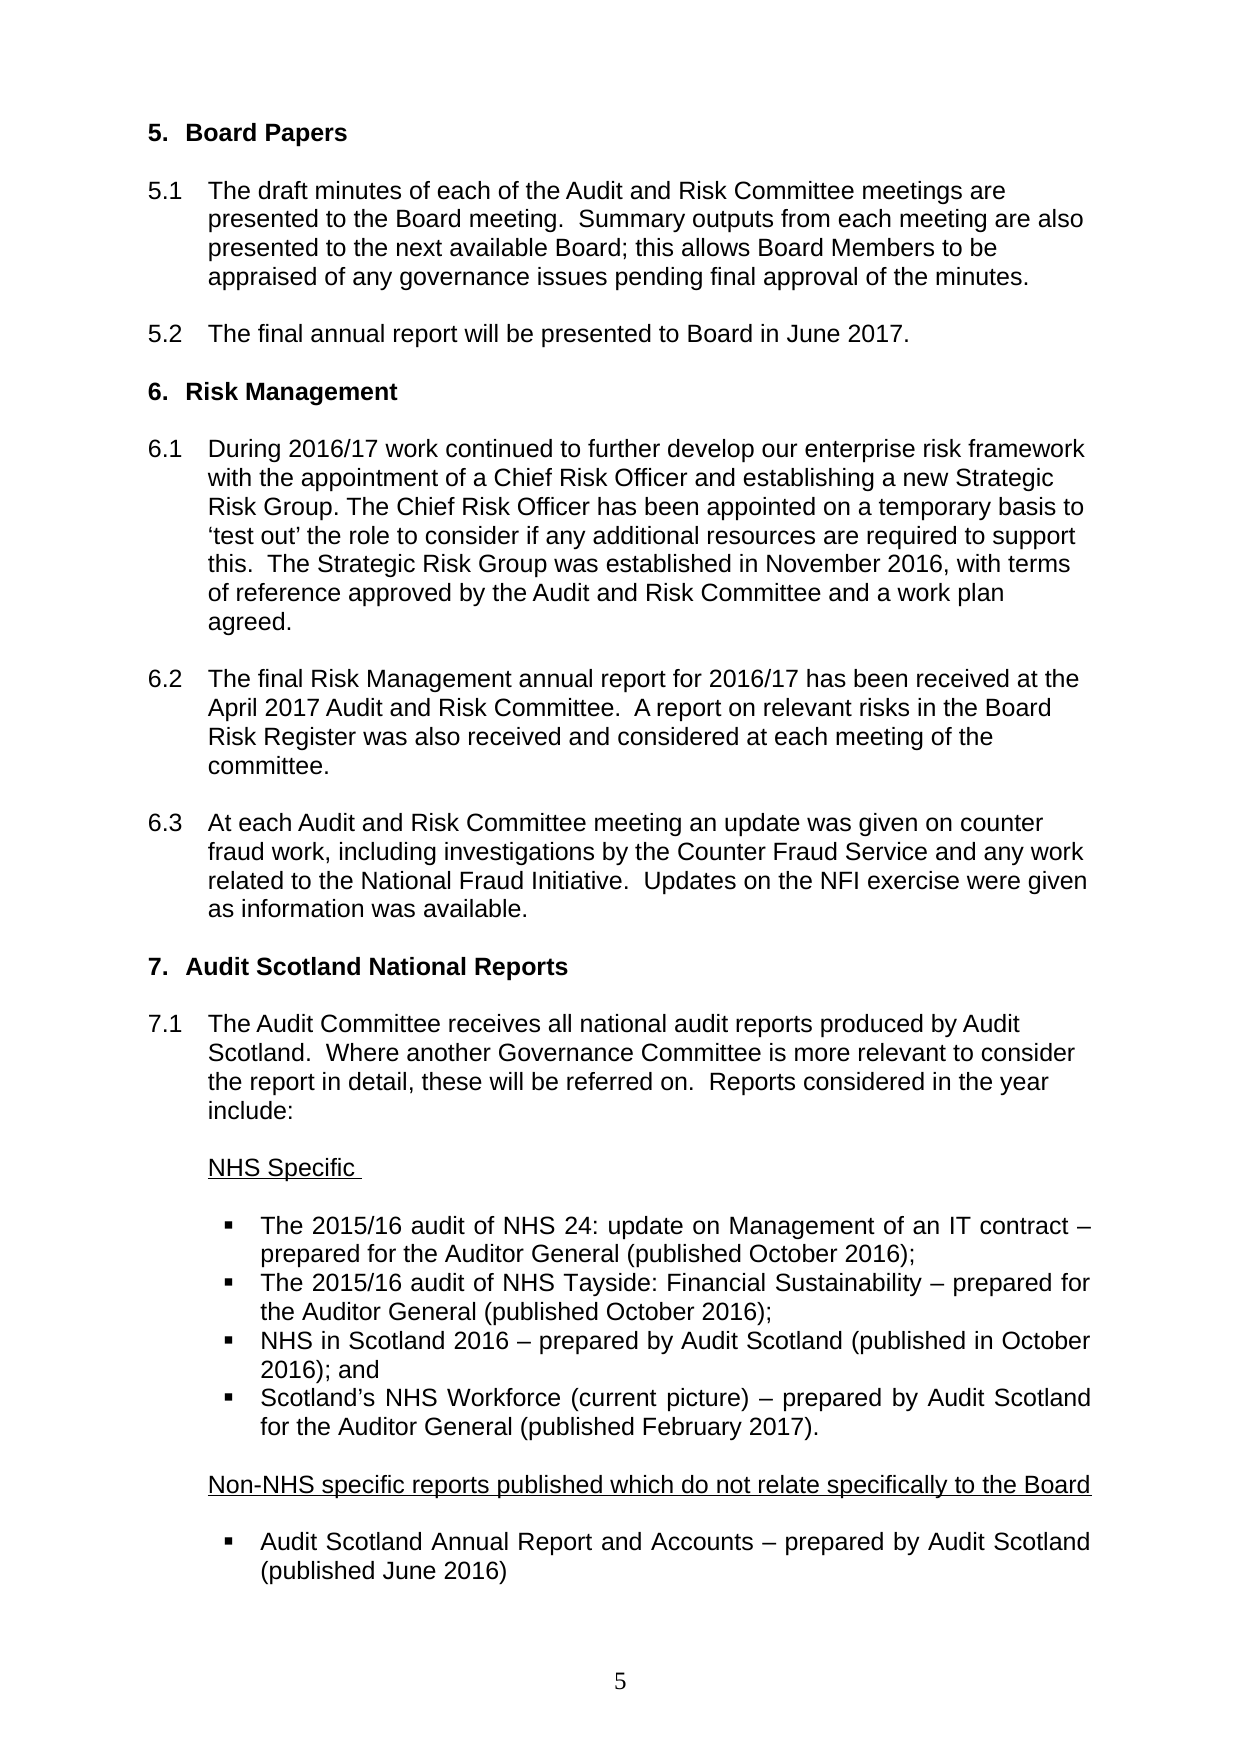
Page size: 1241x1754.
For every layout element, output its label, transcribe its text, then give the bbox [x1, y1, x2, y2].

list During 2016/17 work continued to further develop our enterprise risk framework with the appointment of a Chief Risk Officer and establishing a new Strategic Risk Group. The Chief Risk Officer has been appointed on a temporary basis to ‘test out’ the role to consider if any additional resources are required to support this. The Strategic Risk Group was established in November 2016, with terms of reference approved by the Audit and Risk Committee and a work plan agreed. [148, 434, 1092, 636]
list Scotland’s NHS Workforce (current picture) – prepared by Audit Scotland for the Auditor General (published February 2017). [223, 1383, 1092, 1441]
text NHS Specific [208, 1153, 1092, 1182]
list The 2015/16 audit of NHS Tayside: Financial Sustainability – prepared for the Auditor General (published October 2016); [223, 1268, 1092, 1326]
list The final annual report will be presented to Board in June 2017. [148, 319, 1092, 348]
list The final Risk Management annual report for 2016/17 has been received at the April 2017 Audit and Risk Committee. A report on relevant risks in the Board Risk Register was also received and considered at each meeting of the committee. [148, 664, 1092, 779]
list The 2015/16 audit of NHS 24: update on Management of an IT contract – prepared for the Auditor General (published October 2016); [223, 1211, 1092, 1268]
list At each Audit and Risk Committee meeting an update was given on counter fraud work, including investigations by the Counter Fraud Service and any work related to the National Fraud Initiative. Updates on the NFI exercise were given as information was available. [148, 808, 1092, 923]
list The draft minutes of each of the Audit and Risk Committee meetings are presented to the Board meeting. Summary outputs from each meeting are also presented to the next available Board; this allows Board Members to be appraised of any governance issues pending final approval of the minutes. [148, 176, 1092, 291]
text Non-NHS specific reports published which do not relate specifically to the Board [208, 1470, 1092, 1495]
list Audit National Reports [148, 952, 1092, 981]
list Risk Management [148, 377, 1092, 406]
list Audit Scotland Annual Report and Accounts – prepared by Audit Scotland (published June 2016) [223, 1527, 1092, 1585]
list Board Papers [148, 118, 1092, 147]
list The Audit Committee receives all national audit reports produced by Audit Scotland. Where another Governance Committee is more relevant to consider the report in detail, these will be referred on. Reports considered in the year include: [148, 1009, 1092, 1124]
list NHS in Scotland 2016 – prepared by Audit Scotland (published in October 2016); and [223, 1326, 1092, 1383]
